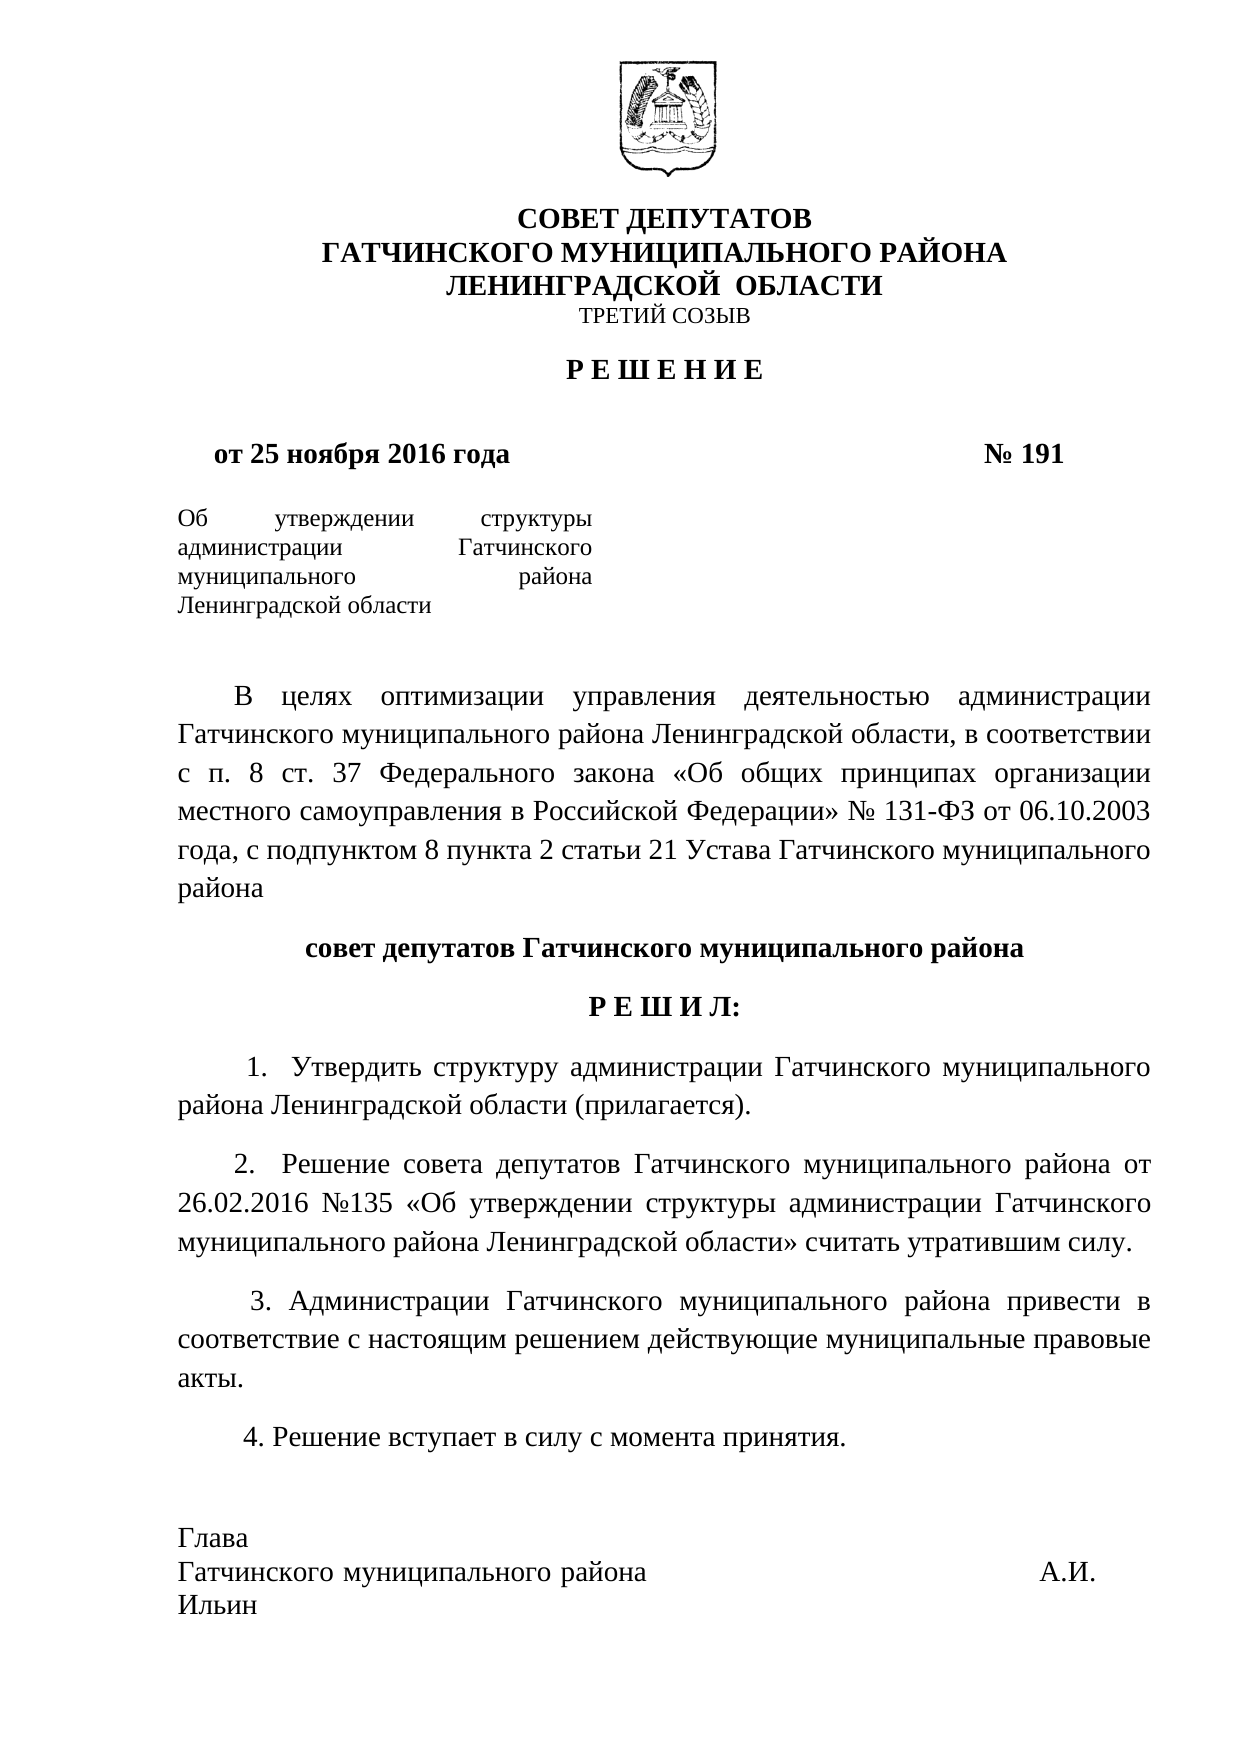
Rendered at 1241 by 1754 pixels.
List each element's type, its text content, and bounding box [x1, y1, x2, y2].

text ЛЕНИНГРАДСКОЙ ОБЛАСТИ [177, 268, 1152, 302]
text Гатчинского муниципального района А.И. Ильин [177, 1554, 1098, 1621]
text СОВЕТ ДЕПУТАТОВ [177, 201, 1152, 235]
text ТРЕТИЙ СОЗЫВ [177, 302, 1152, 328]
text 4. Решение вступает в силу с момента принятия. [177, 1419, 1152, 1453]
text Р Е Ш И Л: [177, 989, 1152, 1023]
text от 25 ноября 2016 года № 191 [177, 436, 1152, 470]
text Р Е Ш Е Н И Е [177, 352, 1152, 386]
text Об утверждении структуры администрации Гатчинского муниципального района Ленинградской области [177, 503, 592, 618]
text 1. Утвердить структуру администрации Гатчинского муниципального района Ленинградской области (прилагается). [177, 1049, 1152, 1121]
text ГАТЧИНСКОГО МУНИЦИПАЛЬНОГО РАЙОНА [177, 235, 1152, 268]
text 3. Администрации Гатчинского муниципального района привести в соответствие с настоящим решением действующие муниципальные правовые акты. [177, 1283, 1152, 1394]
text В целях оптимизации управления деятельностью администрации Гатчинского муниципального района Ленинградской области, в соответствии с п. 8 ст. 37 Федерального закона «Об общих принципах организации местного самоуправления в Российской Федерации» № 131-ФЗ от 06.10.2003 года, с подпунктом 8 пункта 2 статьи 21 Устава Гатчинского муниципального района [177, 678, 1152, 904]
text 2. Решение совета депутатов Гатчинского муниципального района от 26.02.2016 №135 «Об утверждении структуры администрации Гатчинского муниципального района Ленинградской области» считать утратившим силу. [177, 1147, 1152, 1257]
picture [617, 59, 718, 177]
text Глава [177, 1520, 1098, 1554]
text совет депутатов Гатчинского муниципального района [177, 930, 1152, 963]
